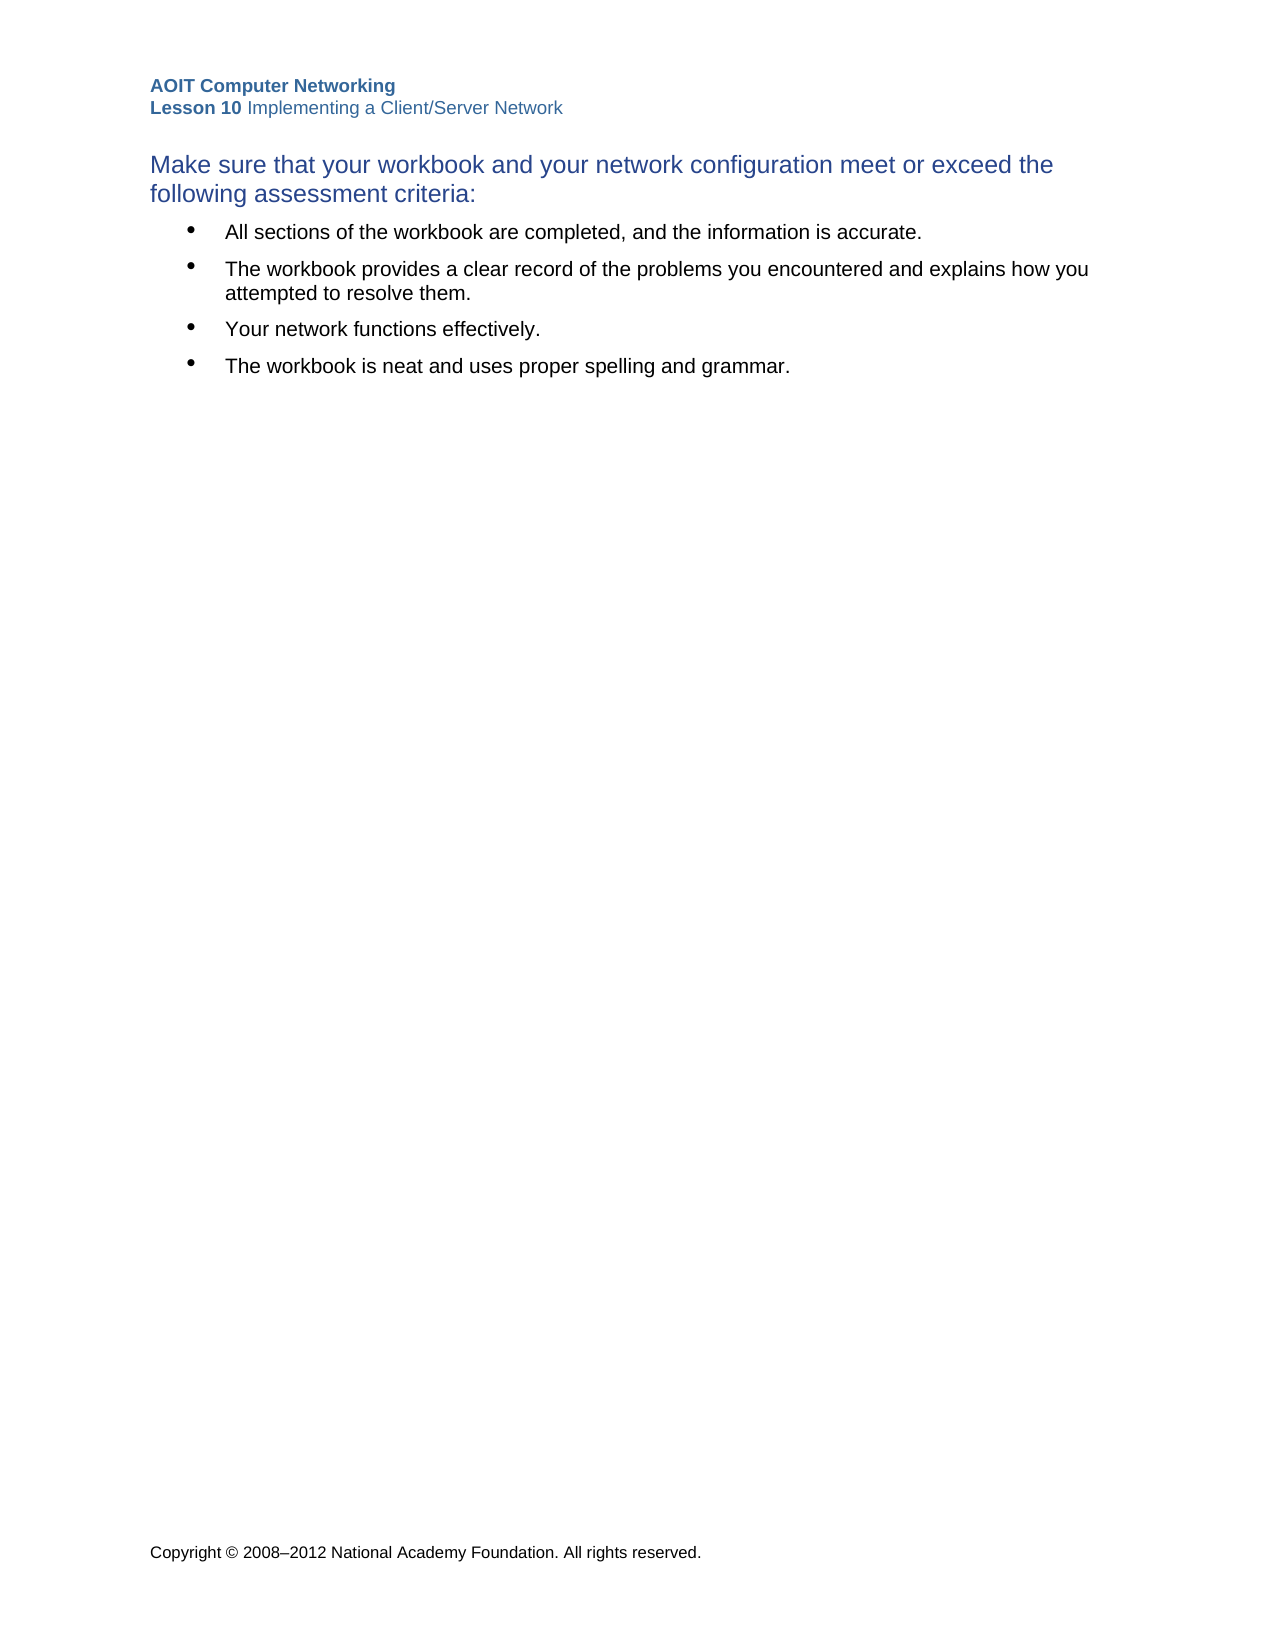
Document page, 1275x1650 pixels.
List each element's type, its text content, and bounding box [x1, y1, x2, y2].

list The workbook provides a clear record of the problems you encountered and explains how you attempted to resolve them. [187, 257, 1125, 304]
text Make sure that your workbook and your network configuration meet or exceed the following assessment criteria: [150, 150, 1125, 207]
list Your network functions effectively. [187, 317, 1125, 341]
list The workbook is neat and uses proper spelling and grammar. [187, 354, 1125, 378]
list All sections of the workbook are completed, and the information is accurate. [187, 220, 1125, 244]
